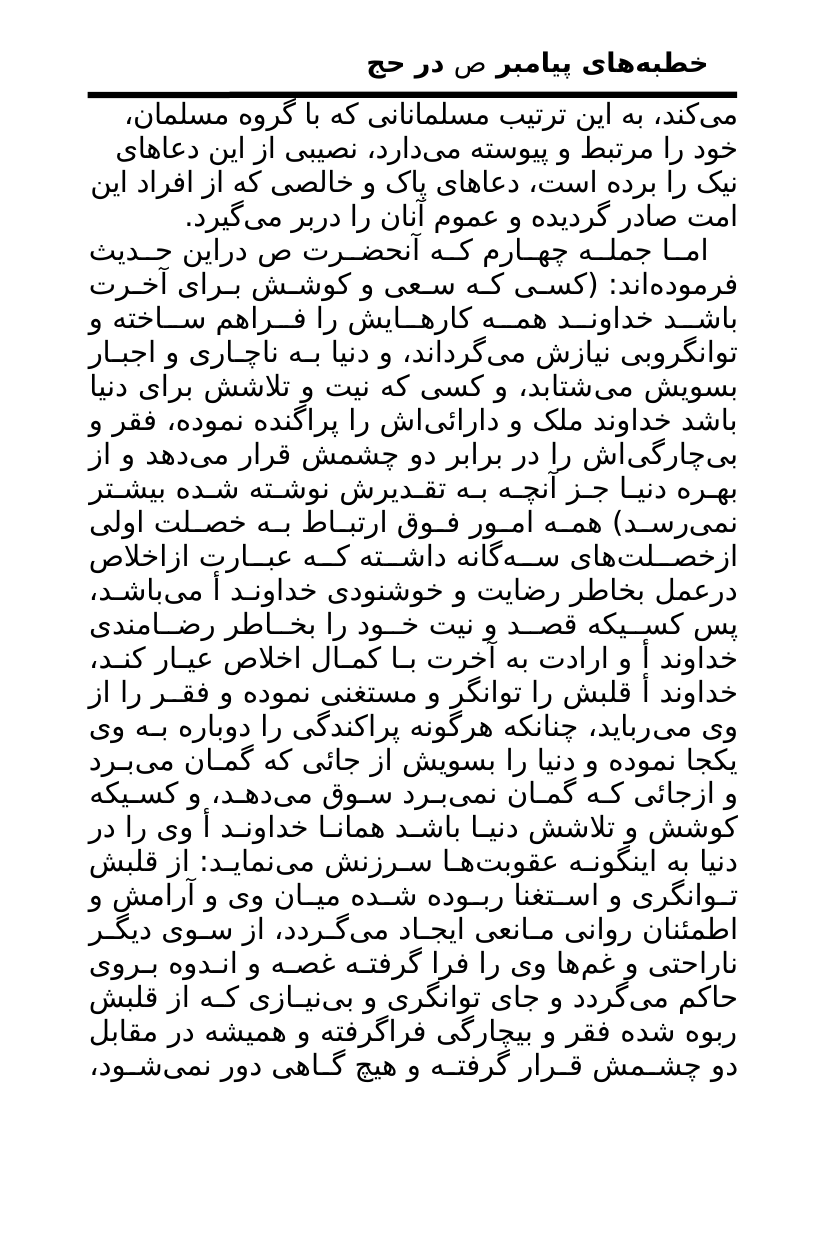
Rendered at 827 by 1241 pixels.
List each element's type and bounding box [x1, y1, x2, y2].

text [89, 98, 738, 233]
text [89, 233, 738, 1082]
